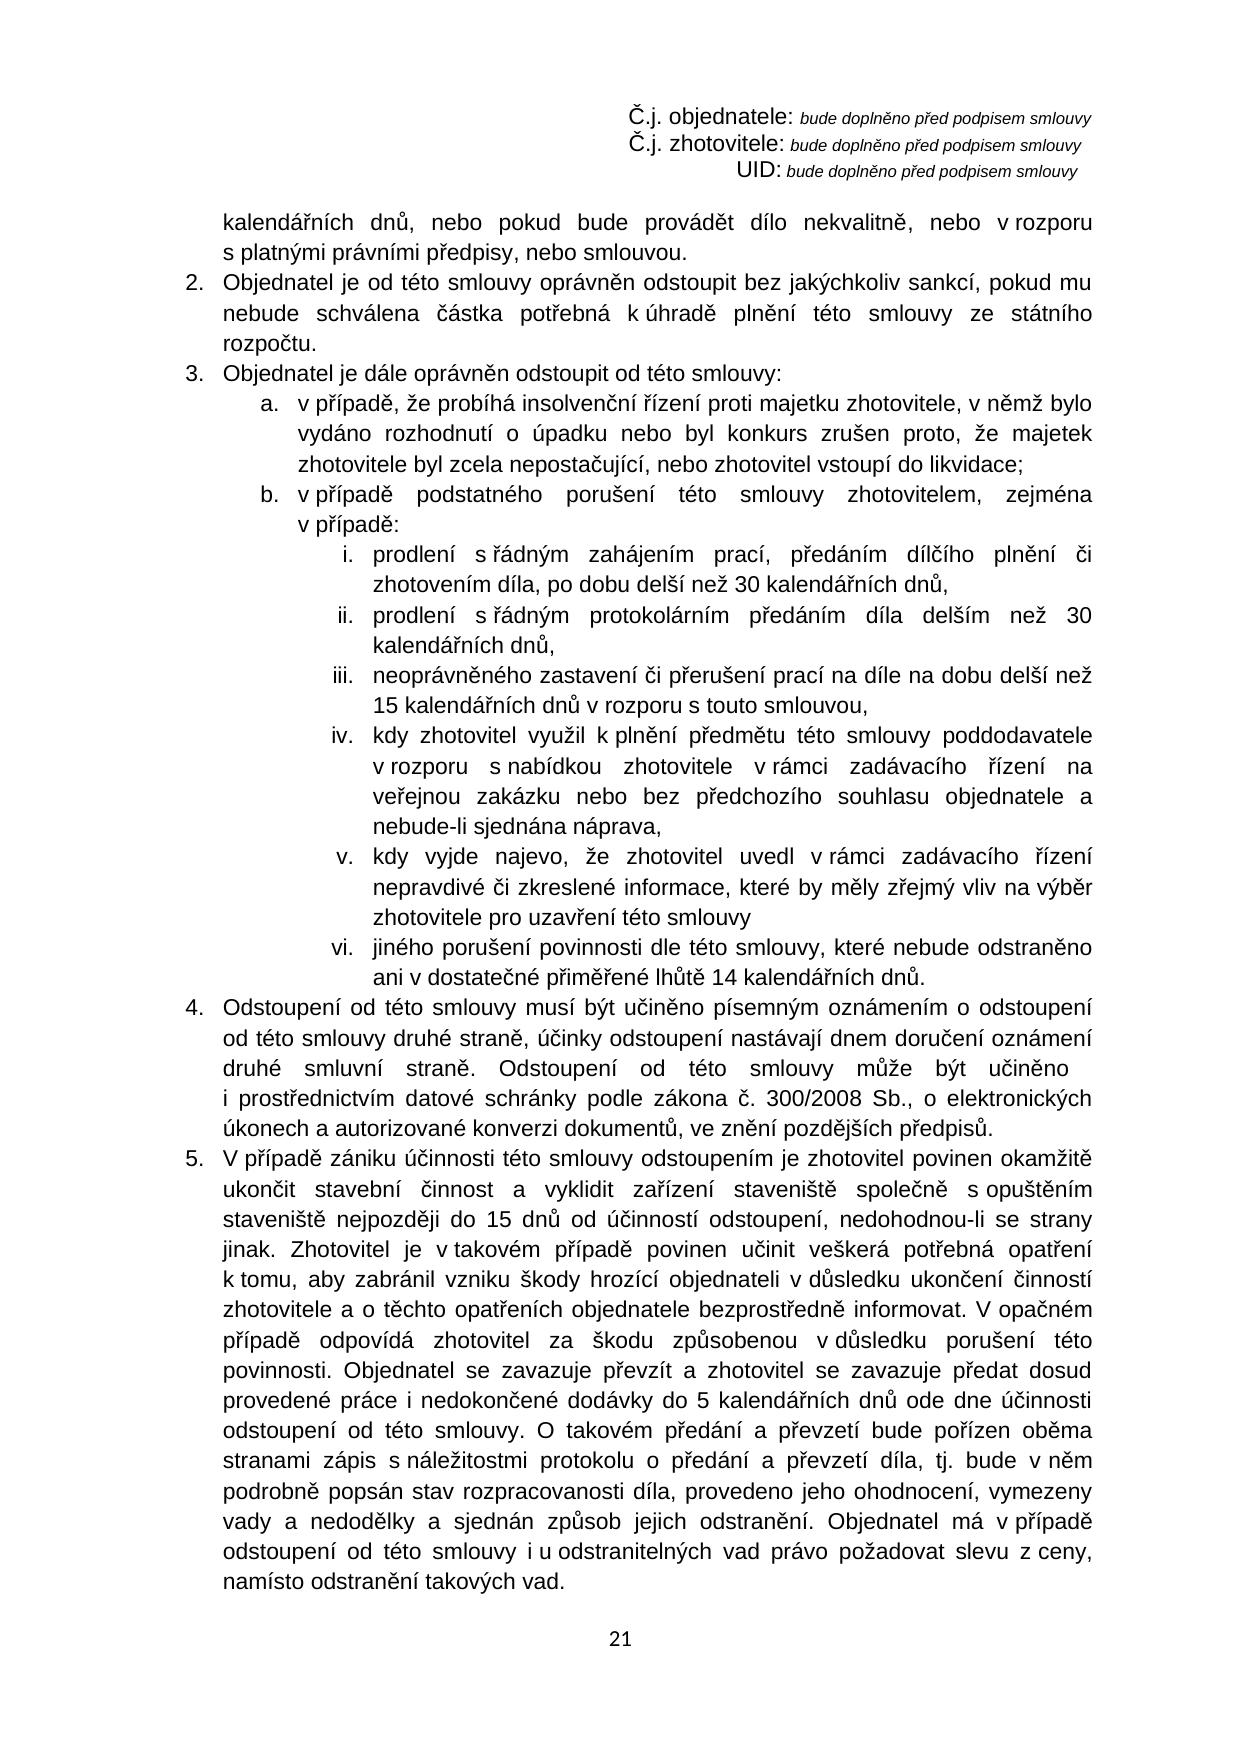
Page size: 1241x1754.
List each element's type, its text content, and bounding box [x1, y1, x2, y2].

list Objednatel je dále oprávněn odstoupit od této smlouvy: [185, 360, 1093, 386]
list Odstoupení od této smlouvy musí být učiněno písemným oznámením o odstoupení od této smlouvy druhé straně, účinky odstoupení nastávají dnem doručení oznámení druhé smluvní straně. Odstoupení od této smlouvy může být učiněno i prostřednictvím datové schránky podle zákona č. 300/2008 Sb., o elektronických úkonech a autorizované konverzi dokumentů, ve znění pozdějších předpisů. [185, 994, 1093, 1141]
list V případě zániku účinnosti této smlouvy odstoupením je zhotovitel povinen okamžitě ukončit stavební činnost a vyklidit zařízení staveniště společně s opuštěním staveniště nejpozději do 15 dnů od účinností odstoupení, nedohodnou-li se strany jinak. Zhotovitel je v takovém případě povinen učinit veškerá potřebná opatření k tomu, aby zabránil vzniku škody hrozící objednateli v důsledku ukončení činností zhotovitele a o těchto opatřeních objednatele bezprostředně informovat. V opačném případě odpovídá zhotovitel za škodu způsobenou v důsledku porušení této povinnosti. Objednatel se zavazuje převzít a zhotovitel se zavazuje předat dosud provedené práce i nedokončené dodávky do 5 kalendářních dnů ode dne účinnosti odstoupení od této smlouvy. O takovém předání a převzetí bude pořízen oběma stranami zápis s náležitostmi protokolu o předání a převzetí díla, tj. bude v něm podrobně popsán stav rozpracovanosti díla, provedeno jeho ohodnocení, vymezeny vady a nedodělky a sjednán způsob jejich odstranění. Objednatel má v případě odstoupení od této smlouvy i u odstranitelných vad právo požadovat slevu z ceny, namísto odstranění takových vad. [185, 1145, 1093, 1594]
list kdy vyjde najevo, že zhotovitel uvedl v rámci zadávacího řízení nepravdivé či zkreslené informace, které by měly zřejmý vliv na výběr zhotovitele pro uzavření této smlouvy [354, 843, 1093, 930]
list v případě podstatného porušení této smlouvy zhotovitelem, zejména v případě: [260, 481, 1093, 537]
list prodlení s řádným zahájením prací, předáním dílčího plnění či zhotovením díla, po dobu delší než 30 kalendářních dnů, [354, 541, 1093, 598]
list neoprávněného zastavení či přerušení prací na díle na dobu delší než 15 kalendářních dnů v rozporu s touto smlouvou, [354, 662, 1093, 718]
list prodlení s řádným protokolárním předáním díla delším než 30 kalendářních dnů, [354, 602, 1093, 658]
list v případě, že probíhá insolvenční řízení proti majetku zhotovitele, v němž bylo vydáno rozhodnutí o úpadku nebo byl konkurs zrušen proto, že majetek zhotovitele byl zcela nepostačující, nebo zhotovitel vstoupí do likvidace; [260, 390, 1093, 477]
list Objednatel je od této smlouvy oprávněn odstoupit bez jakýchkoliv sankcí, pokud mu nebude schválena částka potřebná k úhradě plnění této smlouvy ze státního rozpočtu. [185, 269, 1093, 356]
list kdy zhotovitel využil k plnění předmětu této smlouvy poddodavatele v rozporu s nabídkou zhotovitele v rámci zadávacího řízení na veřejnou zakázku nebo bez předchozího souhlasu objednatele a nebude-li sjednána náprava, [354, 722, 1093, 839]
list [185, 209, 1093, 265]
list jiného porušení povinnosti dle této smlouvy, které nebude odstraněno ani v dostatečné přiměřené lhůtě 14 kalendářních dnů. [354, 934, 1093, 990]
